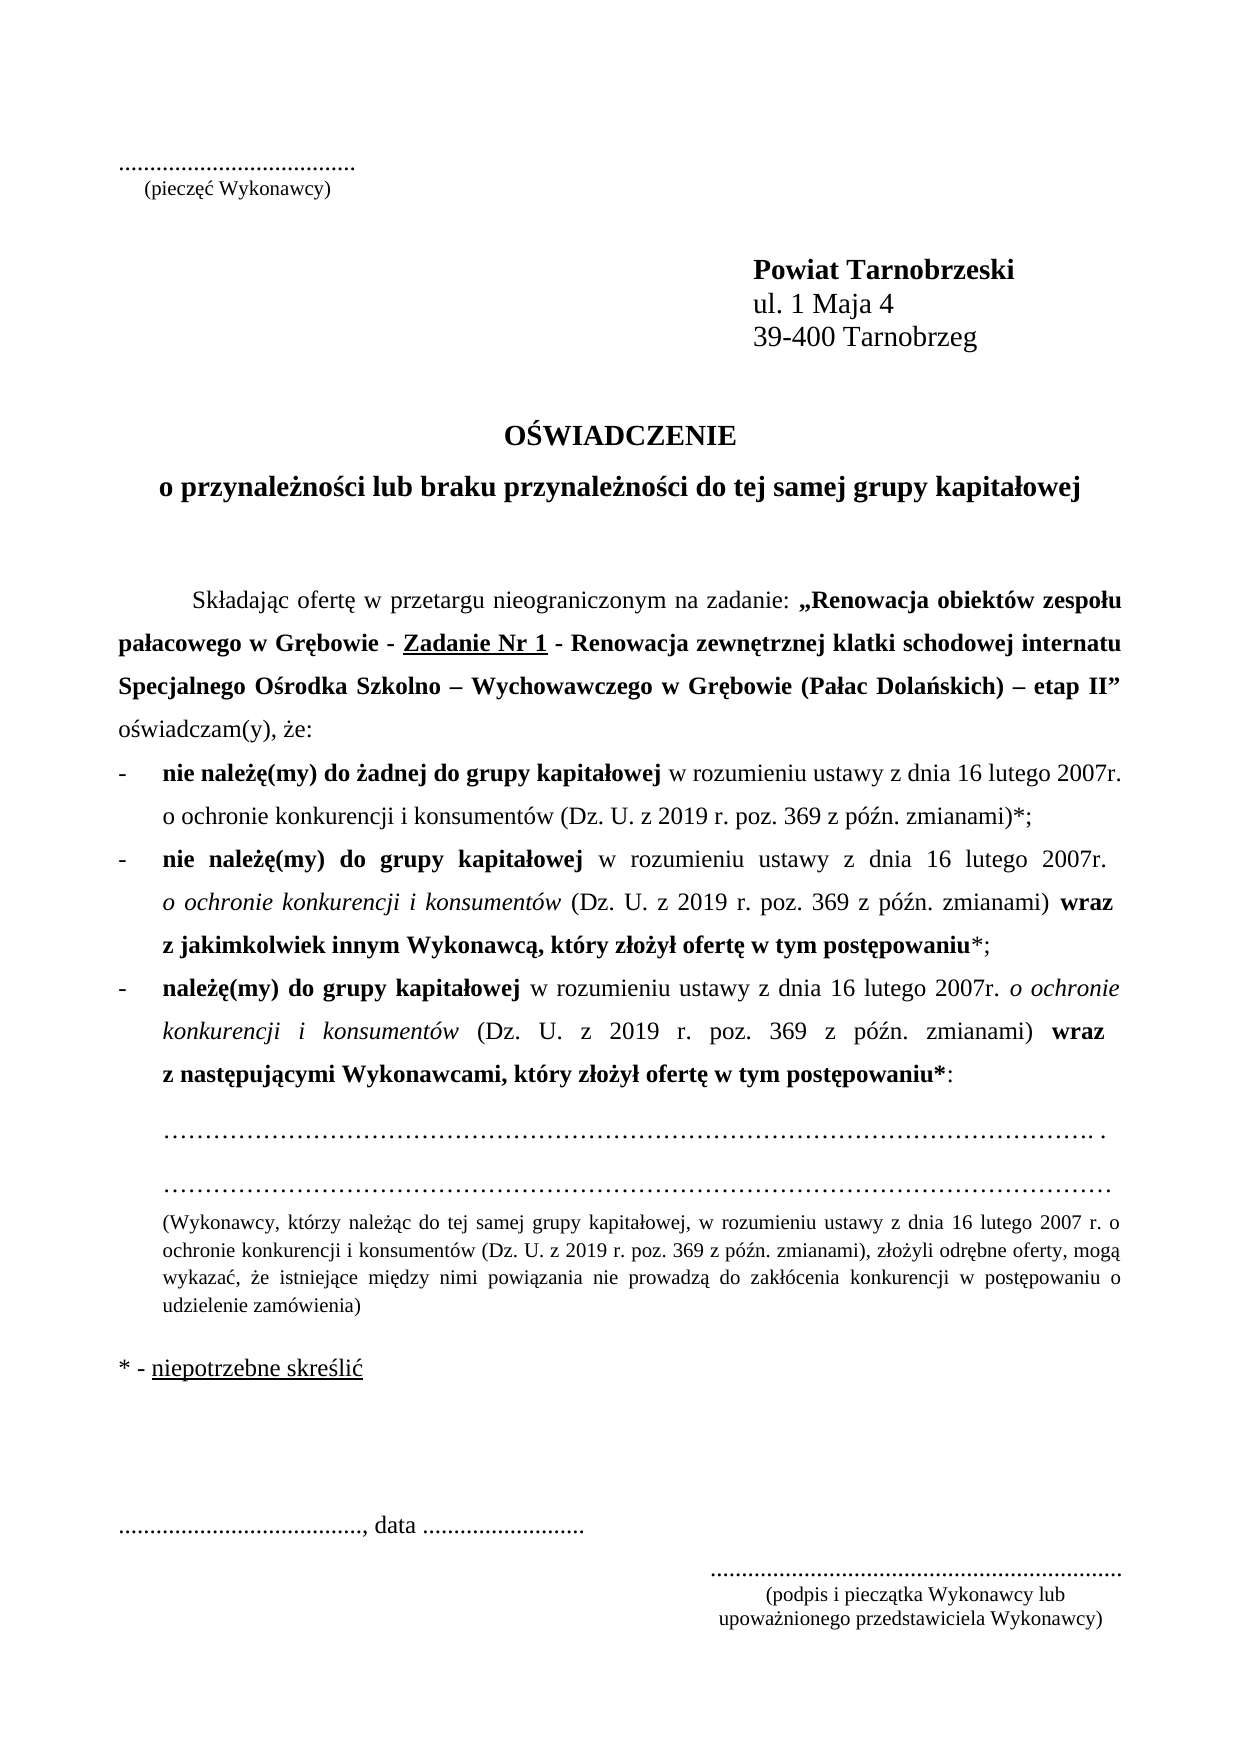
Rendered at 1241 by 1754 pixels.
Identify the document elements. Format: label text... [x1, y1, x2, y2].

text o przynależności lub braku przynależności do tej samej grupy kapitałowej [118, 469, 1122, 503]
text Powiat Tarnobrzeski [339, 252, 1122, 286]
text ul. 1 Maja 4 [753, 286, 1122, 319]
text .................................................................. [561, 1553, 1122, 1582]
text ......................................., data .......................... [118, 1510, 1122, 1539]
text (Wykonawcy, którzy należąc do tej samej grupy kapitałowej, w rozumieniu ustawy z dnia 16 lutego 2007 r. o ochronie konkurencji i konsumentów (Dz. U. z 2019 r. poz. 369 z późn. zmianami), złożyli odrębne oferty, mogą wykazać, że istniejące między nimi powiązania nie prowadzą do zakłócenia konkurencji w postępowaniu o udzielenie zamówienia) [162, 1210, 1122, 1317]
text Składając ofertę w przetargu nieograniczonym na zadanie: „Renowacja obiektów zespołu pałacowego w Grębowie - Zadanie Nr 1 - Renowacja zewnętrznej klatki schodowej internatu Specjalnego Ośrodka Szkolno – Wychowawczego w Grębowie (Pałac Dolańskich) – etap II” oświadczam(y), że: [118, 585, 1122, 743]
text …………………………………………………………………………………………………. . [162, 1115, 1122, 1144]
list nie należę(my) do żadnej do grupy kapitałowej w rozumieniu ustawy z dnia 16 lutego 2007r. o ochronie konkurencji i konsumentów (Dz. U. z 2019 r. poz. 369 z późn. zmianami)*; [118, 758, 1122, 829]
text (pieczęć Wykonawcy) [118, 176, 1122, 200]
text …………………………………………………………………………………………………… [162, 1169, 1122, 1198]
text upoważnionego przedstawiciela Wykonawcy) [118, 1606, 1122, 1630]
text (podpis i pieczątka Wykonawcy lub [662, 1582, 1122, 1606]
text ...................................... [118, 147, 1122, 176]
list należę(my) do grupy kapitałowej w rozumieniu ustawy z dnia 16 lutego 2007r. o ochronie konkurencji i konsumentów (Dz. U. z 2019 r. poz. 369 z późn. zmianami) wraz z następującymi Wykonawcami, który złożył ofertę w tym postępowaniu*: [118, 973, 1122, 1088]
text OŚWIADCZENIE [118, 418, 1122, 452]
text 39-400 Tarnobrzeg [753, 319, 1122, 353]
list nie należę(my) do grupy kapitałowej w rozumieniu ustawy z dnia 16 lutego 2007r. o ochronie konkurencji i konsumentów (Dz. U. z 2019 r. poz. 369 z późn. zmianami) wraz z jakimkolwiek innym Wykonawcą, który złożył ofertę w tym postępowaniu*; [118, 844, 1122, 959]
text * - niepotrzebne skreślić [118, 1353, 1122, 1382]
